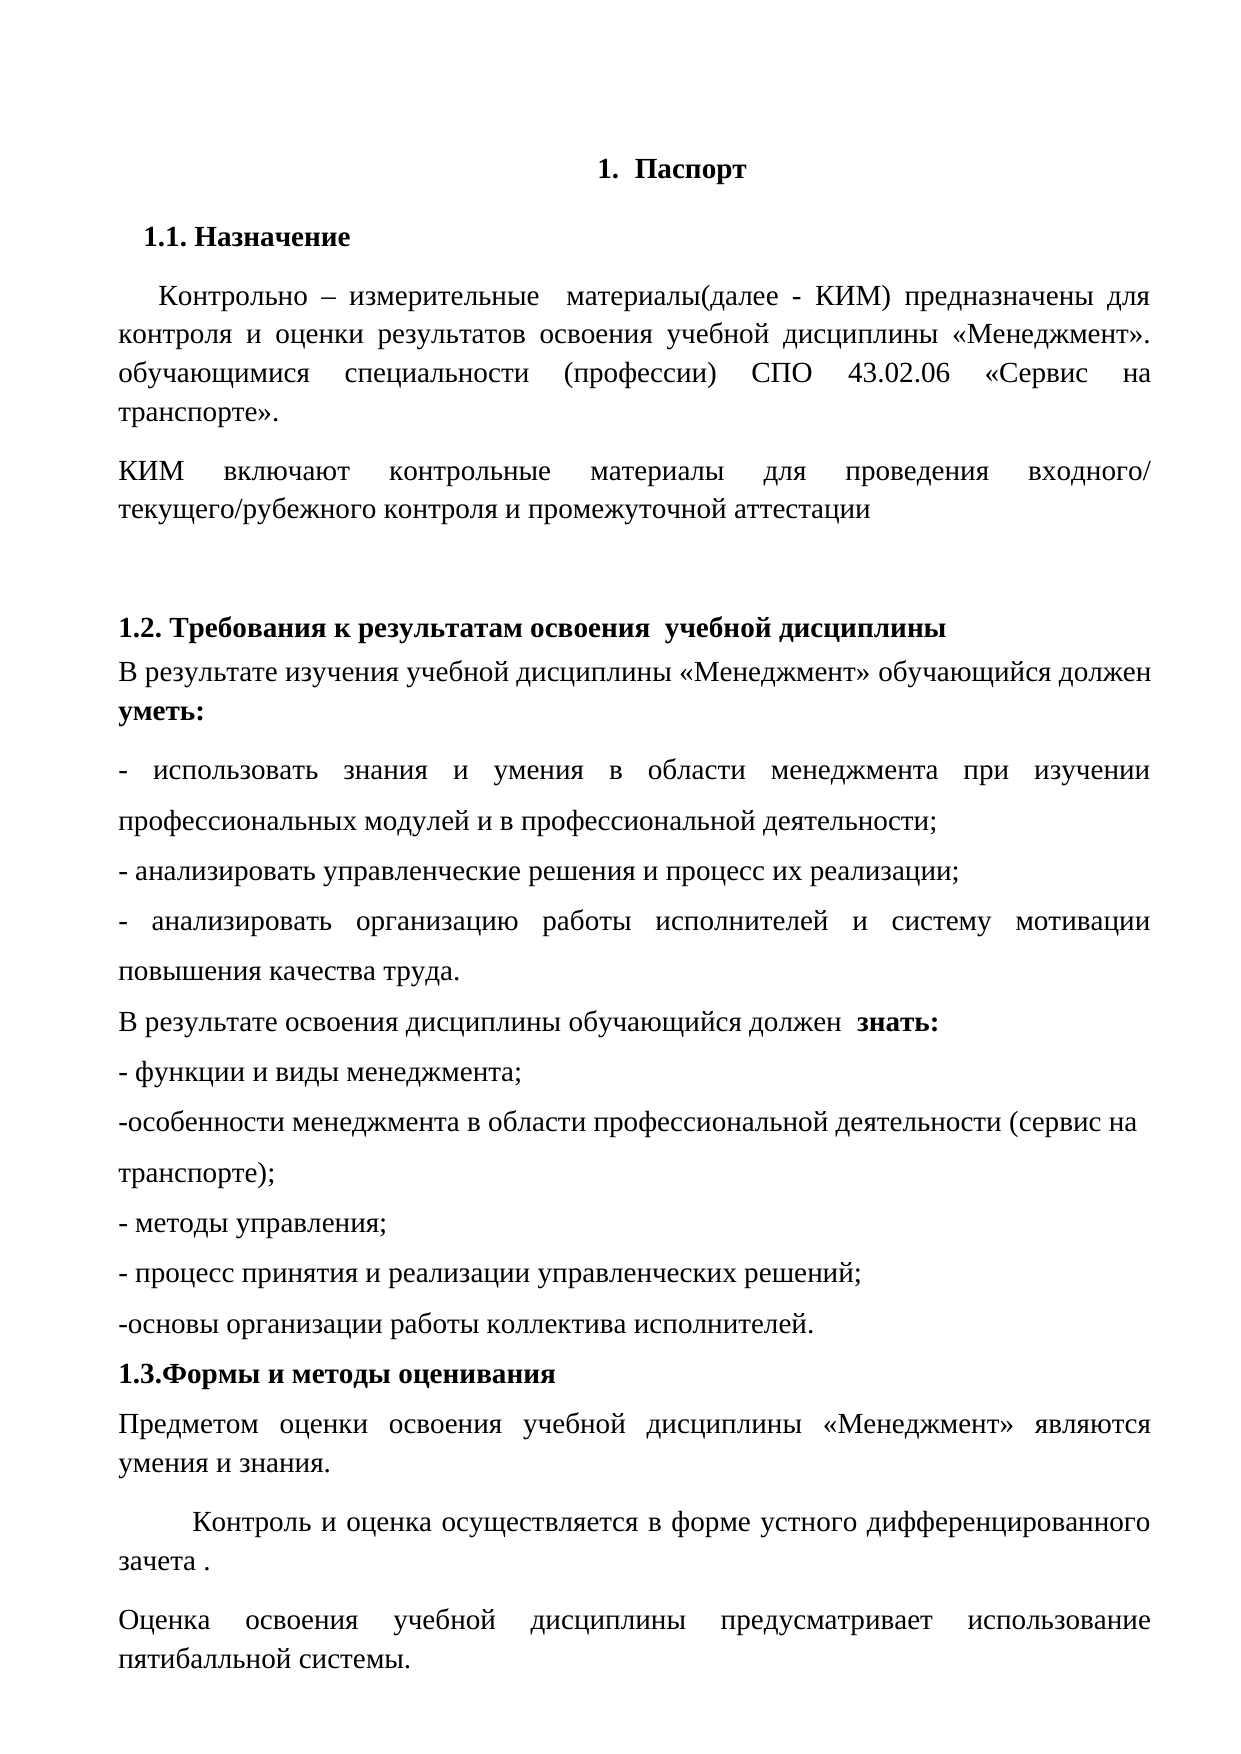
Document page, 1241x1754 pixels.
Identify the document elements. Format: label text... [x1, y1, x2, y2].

text 1.2. Требования к результатам освоения учебной дисциплины [118, 610, 1152, 644]
text -основы организации работы коллектива исполнителей. [118, 1306, 1152, 1339]
text Предметом оценки освоения учебной дисциплины «Менеджмент» являются умения и знания. [118, 1406, 1152, 1478]
text 1.1. Назначение [143, 219, 1152, 252]
text - анализировать организацию работы исполнителей и систему мотивации повышения качества труда. [118, 903, 1152, 987]
text - анализировать управленческие решения и процесс их реализации; [118, 853, 1152, 886]
text Контрольно – измерительные материалы(далее - КИМ) предназначены для контроля и оценки результатов освоения учебной дисциплины «Менеджмент». обучающимися специальности (профессии) СПО 43.02.06 «Сервис на транспорте». [118, 278, 1152, 427]
text - функции и виды менеджмента; [118, 1054, 1152, 1088]
text КИМ включают контрольные материалы для проведения входного/ текущего/рубежного контроля и промежуточной аттестации [118, 453, 1152, 525]
text - методы управления; [118, 1205, 1152, 1239]
text -особенности менеджмента в области профессиональной деятельности (сервис на транспорте); [118, 1104, 1152, 1188]
text Оценка освоения учебной дисциплины предусматривает использование пятибалльной системы. [118, 1602, 1152, 1674]
list Паспорт [192, 152, 1152, 185]
text В результате освоения дисциплины обучающийся должен знать: [118, 1004, 1152, 1037]
text - использовать знания и умения в области менеджмента при изучении профессиональных модулей и в профессиональной деятельности; [118, 752, 1152, 836]
text Контроль и оценка осуществляется в форме устного дифференцированного зачета . [118, 1504, 1152, 1576]
text 1.3.Формы и методы оценивания [118, 1356, 1152, 1389]
text - процесс принятия и реализации управленческих решений; [118, 1255, 1152, 1289]
text В результате изучения учебной дисциплины «Менеджмент» обучающийся должен уметь: [118, 654, 1152, 726]
